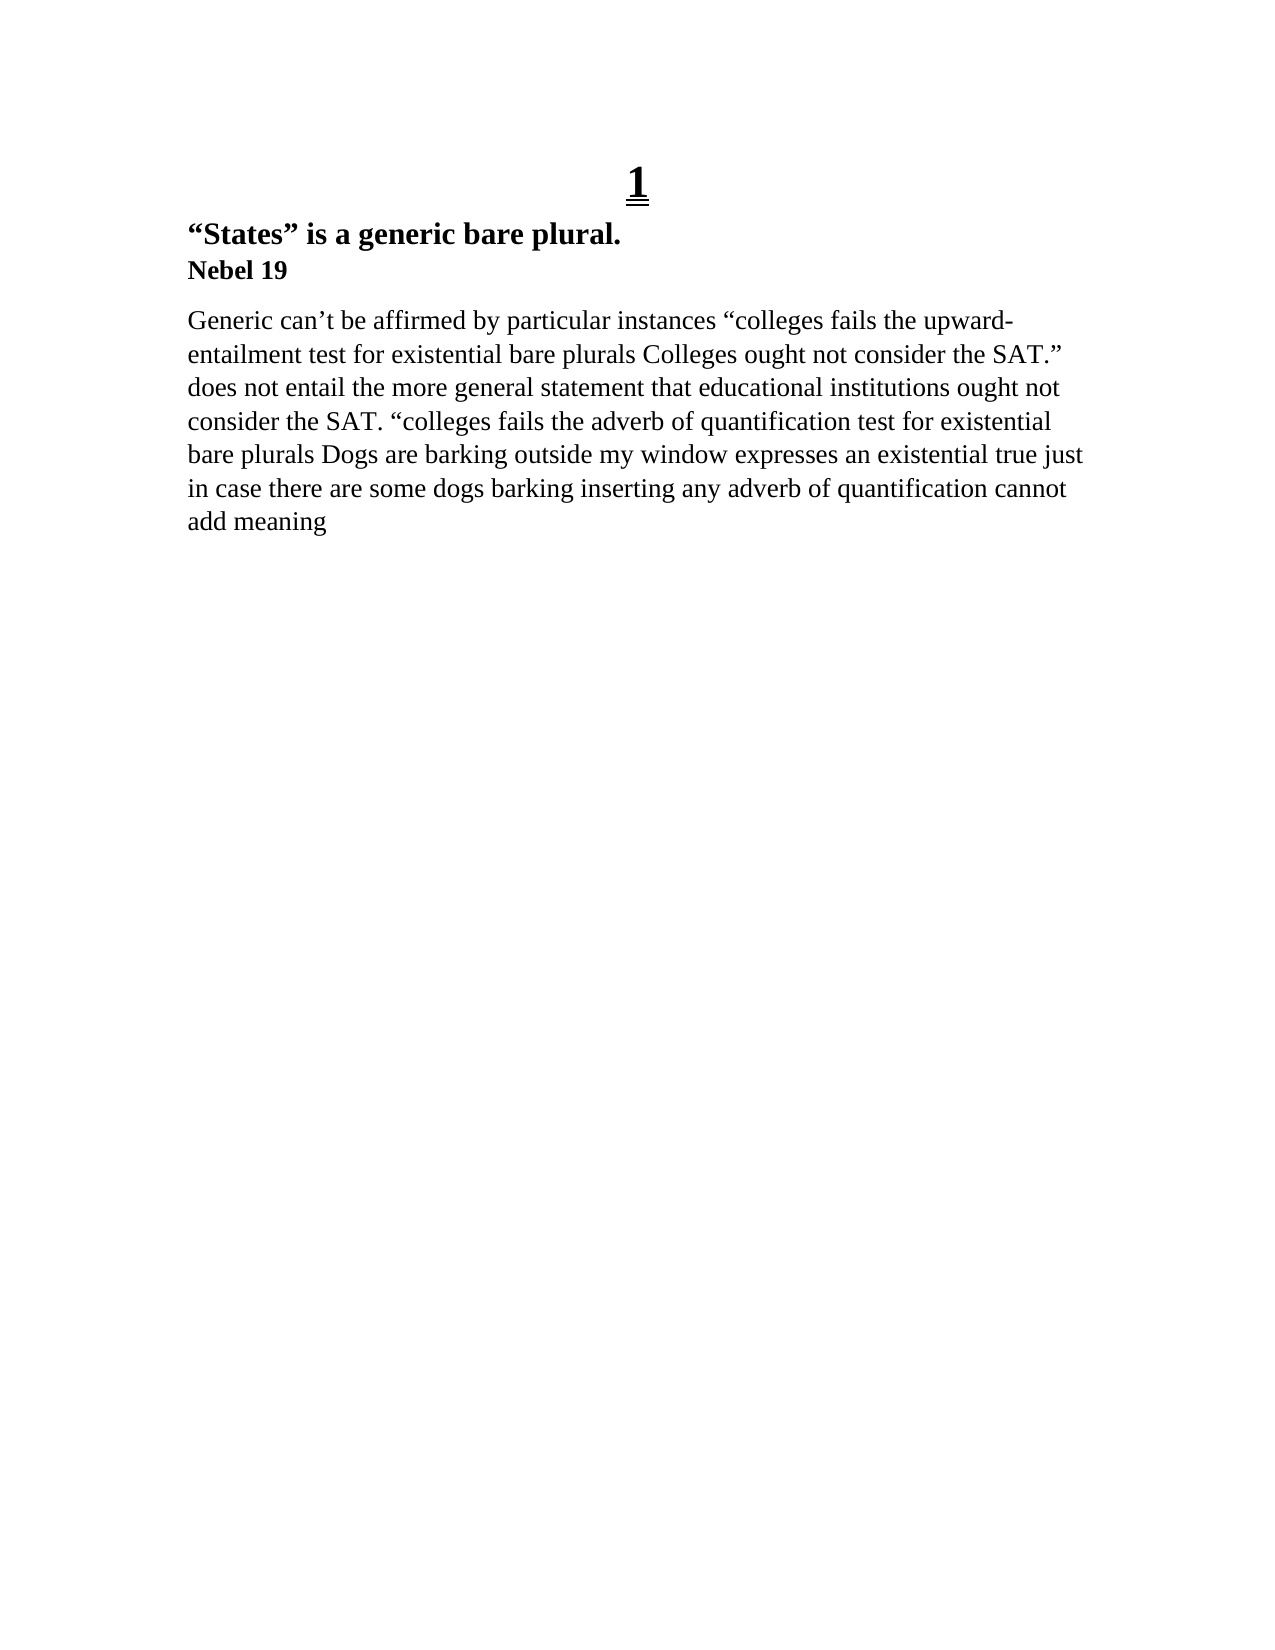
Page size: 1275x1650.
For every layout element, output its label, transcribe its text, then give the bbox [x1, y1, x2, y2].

subtitle “States” is a generic bare plural. [187, 215, 1087, 251]
text Generic can’t be affirmed by particular instances “colleges fails the upward-entailment test for existential bare plurals Colleges ought not consider the SAT.” does not entail the more general statement that educational institutions ought not consider the SAT. “colleges fails the adverb of quantification test for existential bare plurals Dogs are barking outside my window expresses an existential true just in case there are some dogs barking inserting any adverb of quantification cannot add meaning [187, 304, 1087, 537]
subtitle 1 [187, 154, 1087, 207]
text Nebel 19 [187, 254, 1087, 285]
